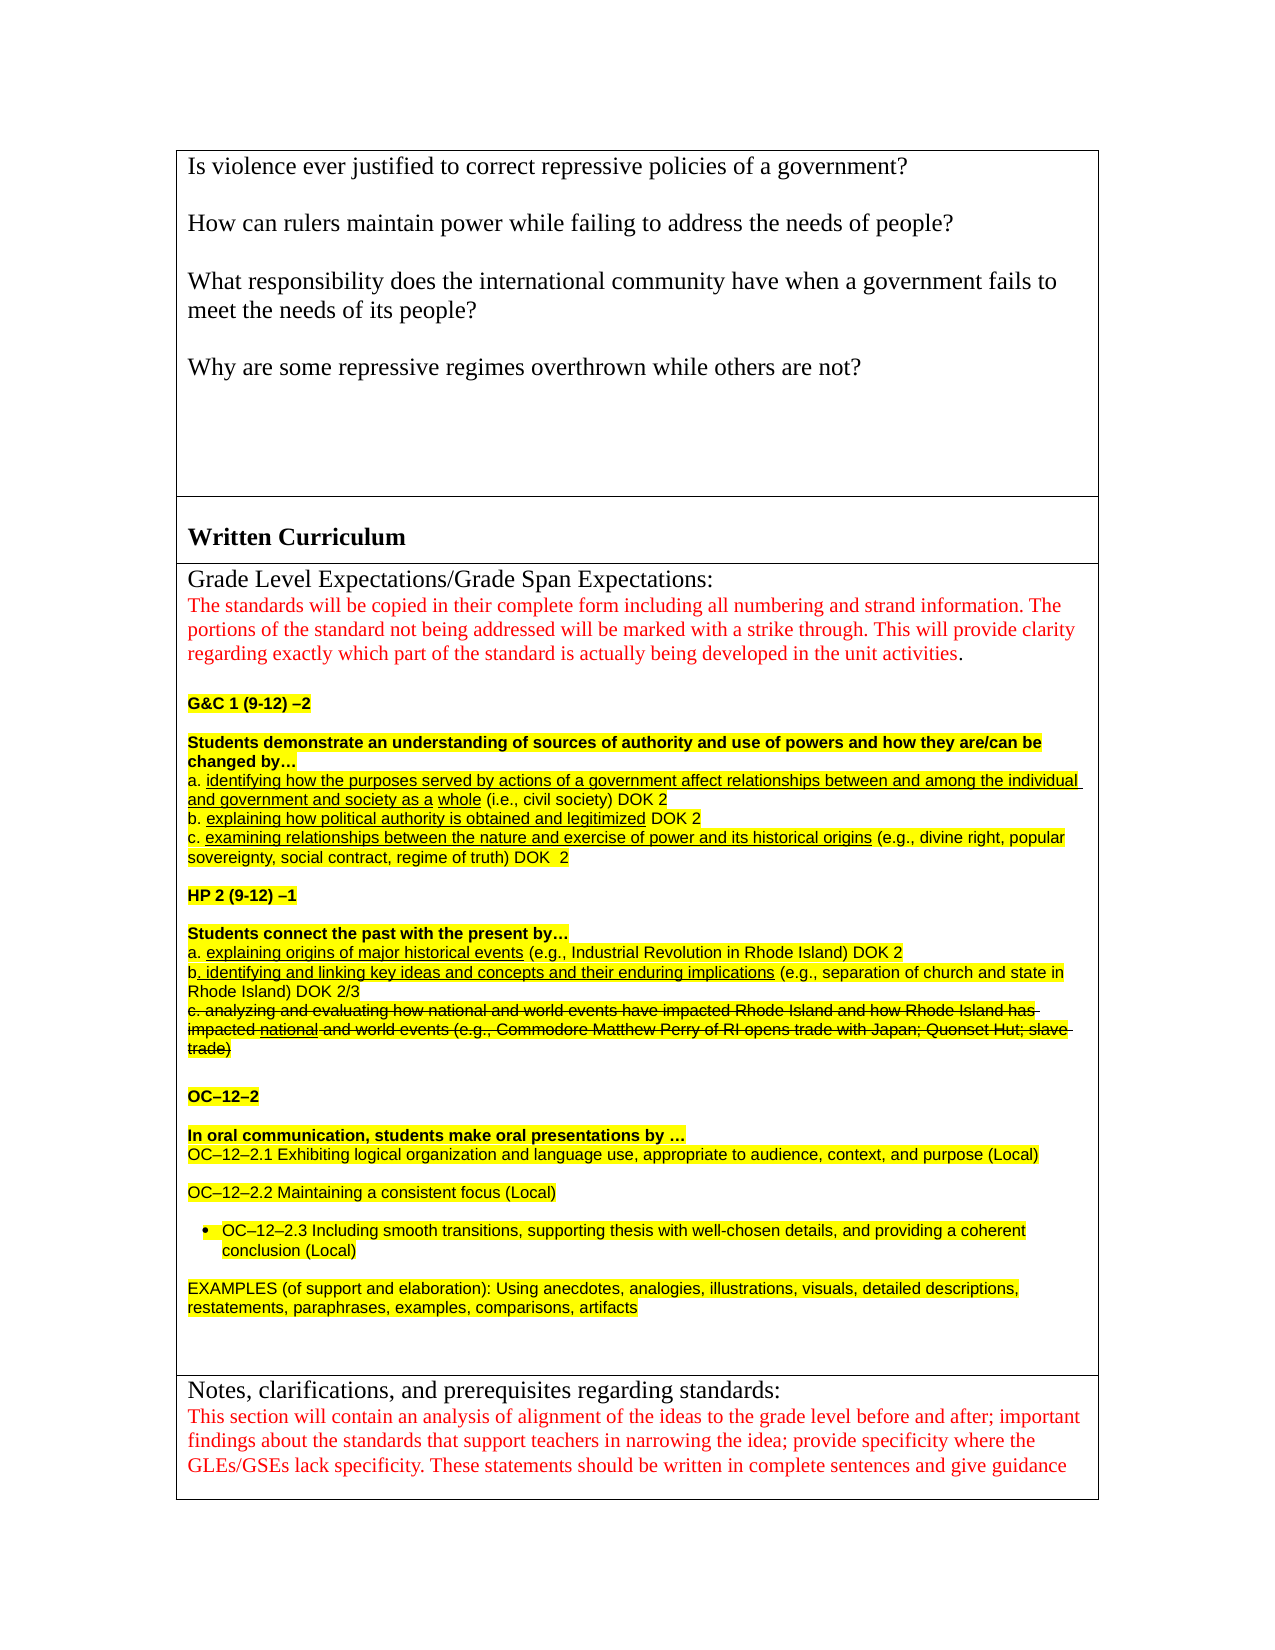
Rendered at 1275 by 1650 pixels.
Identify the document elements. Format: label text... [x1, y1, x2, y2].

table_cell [177, 1376, 1098, 1499]
table_cell Written Curriculum [177, 497, 1098, 563]
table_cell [177, 151, 1098, 496]
table_cell Grade Level Expectations/Grade Span Expectations: The standards will be copied in their complete form including all numbering and strand information. The portions of the standard not being addressed will be marked with a strike through. This will provide clarity regarding exactly which part of the standard is actually being developed in the unit activities. G&C 1 (9-12) –2 Students demonstrate an understanding of sources of authority and use of powers and how they are/can be changed by… a. identifying how the purposes served by actions of a government affect relationships between and among the individual and government and society as a whole (i.e., civil society) DOK 2 b. explaining how political authority is obtained and legitimized DOK 2 c. examining relationships between the nature and exercise of power and its historical origins (e.g., divine right, popular sovereignty, social contract, regime of truth) DOK 2 HP 2 (9-12) –1 Students connect the past with the present by… a. explaining origins of major historical events (e.g., Industrial Revolution in ) DOK 2 b. identifying and linking key ideas and concepts and their enduring implications (e.g., separation of church and state in ) DOK 2/3 c. analyzing and evaluating how national and world events have impacted and how has impacted national and world events (e.g., Commodore Matthew Perry of RI opens trade with ; Quonset Hut; slave trade) OC–12–2 In oral communication, students make oral presentations by … OC–12–2.1 Exhibiting logical organization and language use, appropriate to audience, context, and purpose (Local) OC–12–2.2 Maintaining a consistent focus (Local) OC–12–2.3 Including smooth transitions, supporting thesis with well-chosen details, and providing a coherent conclusion (Local) EXAMPLES (of support and elaboration): Using anecdotes, analogies, illustrations, visuals, detailed descriptions, restatements, paraphrases, examples, comparisons, artifacts [177, 564, 1098, 1374]
